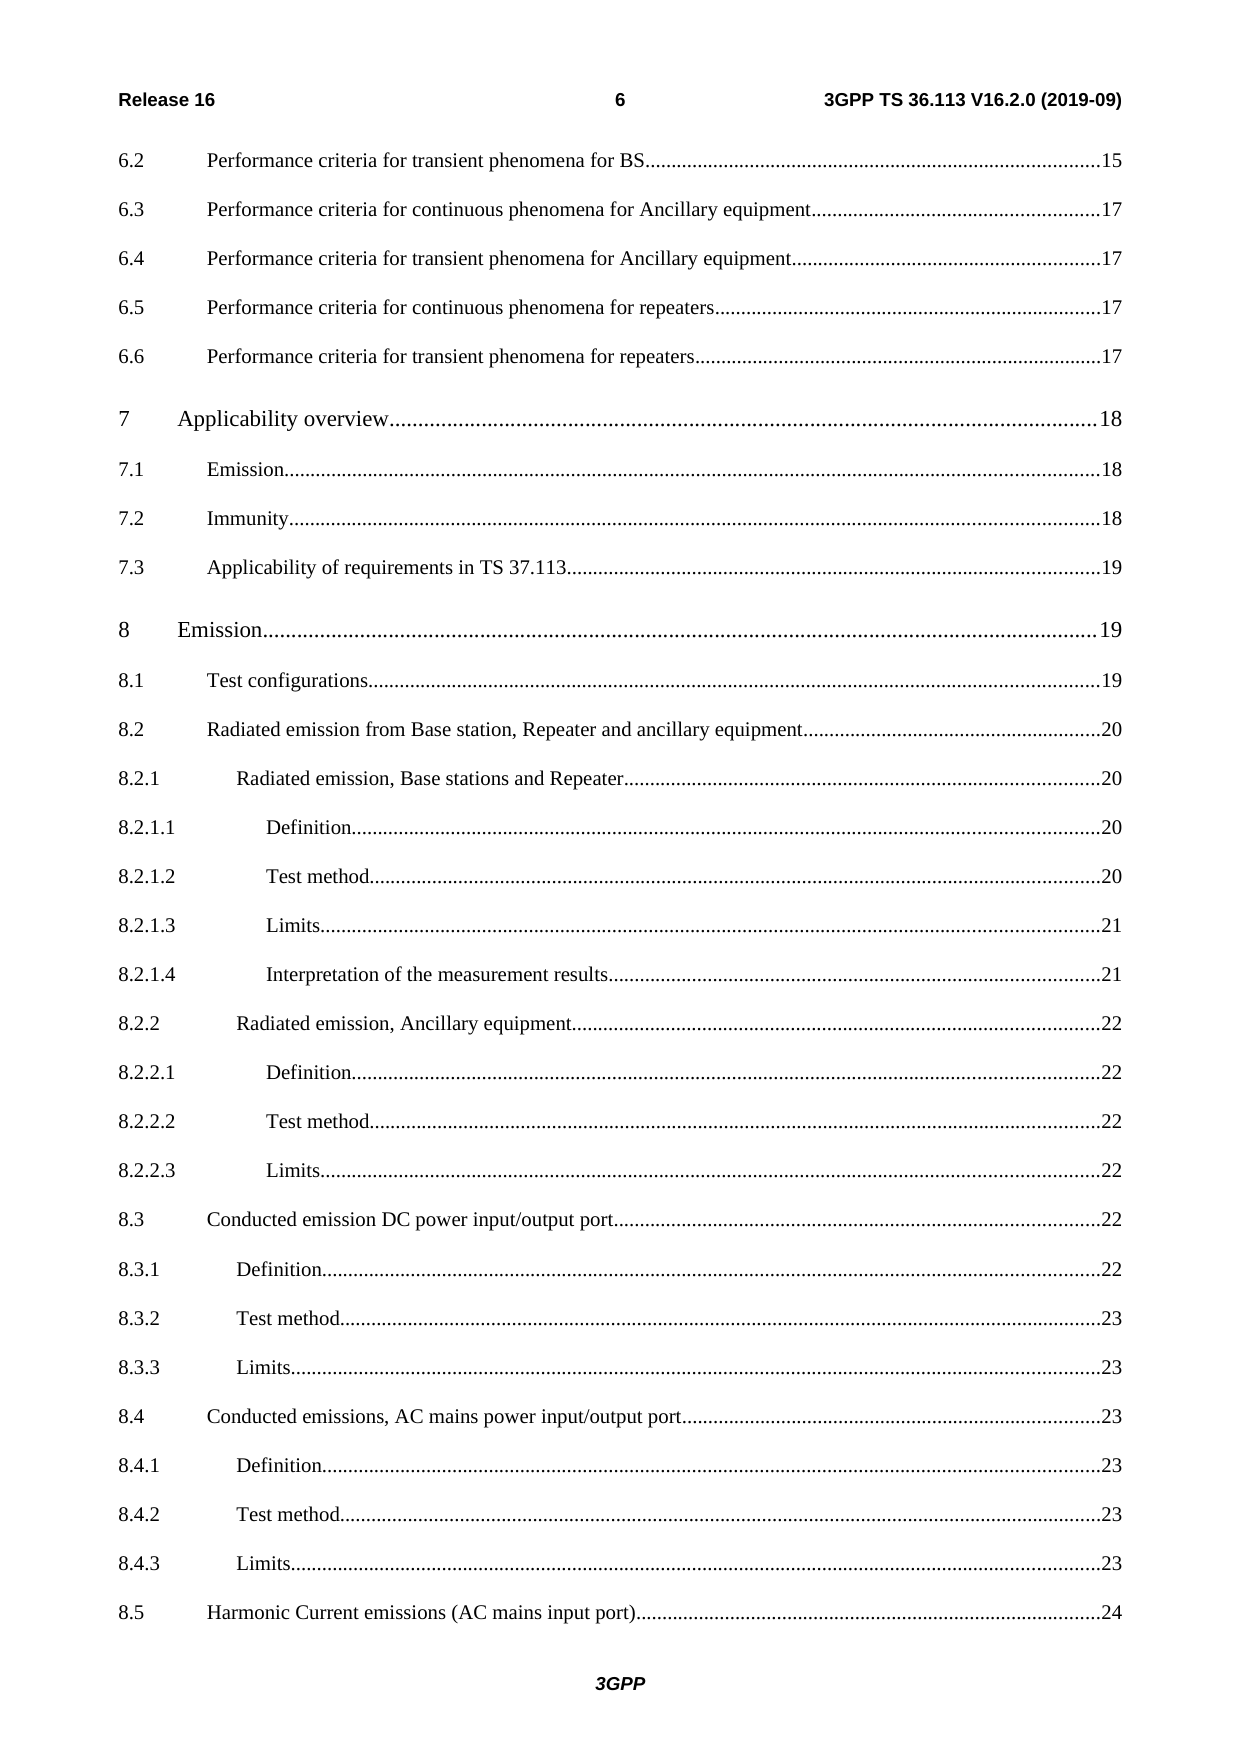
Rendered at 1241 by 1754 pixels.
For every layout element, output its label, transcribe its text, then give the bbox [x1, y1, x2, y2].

text 8.2.1.2 Test method 20 [118, 864, 1122, 888]
text 6.5 Performance criteria for continuous phenomena for repeaters 17 [118, 295, 1078, 319]
text 8.3.1 Definition 22 [118, 1256, 1122, 1281]
text 8.2.1.3 Limits 21 [118, 913, 1122, 937]
text 8.3 Conducted emission DC power input/output port 22 [118, 1207, 1078, 1231]
text 8.2.2.2 Test method 22 [118, 1109, 1122, 1133]
text 8.3.2 Test method 23 [118, 1306, 1122, 1329]
text 8.2.1.1 Definition 20 [118, 815, 1122, 839]
text 7.3 Applicability of requirements in TS 37.113 19 [118, 555, 1078, 579]
text 8.3.3 Limits 23 [118, 1354, 1122, 1379]
text 6.6 Performance criteria for transient phenomena for repeaters 17 [118, 344, 1078, 368]
text 6.2 Performance criteria for transient phenomena for BS 15 [118, 147, 1078, 172]
text 8.5 Harmonic Current emissions (AC mains input port) 24 [118, 1600, 1078, 1624]
text 6.3 Performance criteria for continuous phenomena for Ancillary equipment 17 [118, 197, 1078, 221]
text 8 Emission 19 [118, 616, 1078, 643]
text 6.4 Performance criteria for transient phenomena for Ancillary equipment 17 [118, 246, 1078, 270]
text 8.2.1 Radiated emission, Base stations and Repeater 20 [118, 766, 1122, 790]
text 8.2.2 Radiated emission, Ancillary equipment 22 [118, 1011, 1122, 1035]
text 7.1 Emission 18 [118, 457, 1078, 481]
text 8.2 Radiated emission from Base station, Repeater and ancillary equipment 20 [118, 717, 1078, 741]
text 8.1 Test configurations 19 [118, 668, 1078, 692]
text 8.4 Conducted emissions, AC mains power input/output port 23 [118, 1404, 1078, 1428]
text 8.4.1 Definition 23 [118, 1453, 1122, 1477]
text 8.2.2.3 Limits 22 [118, 1158, 1122, 1182]
text 7.2 Immunity 18 [118, 506, 1078, 530]
text 8.4.3 Limits 23 [118, 1551, 1122, 1575]
text 8.2.1.4 Interpretation of the measurement results 21 [118, 962, 1122, 986]
text 8.2.2.1 Definition 22 [118, 1060, 1122, 1084]
text 7 Applicability overview 18 [118, 405, 1078, 432]
text 8.4.2 Test method 23 [118, 1502, 1122, 1526]
